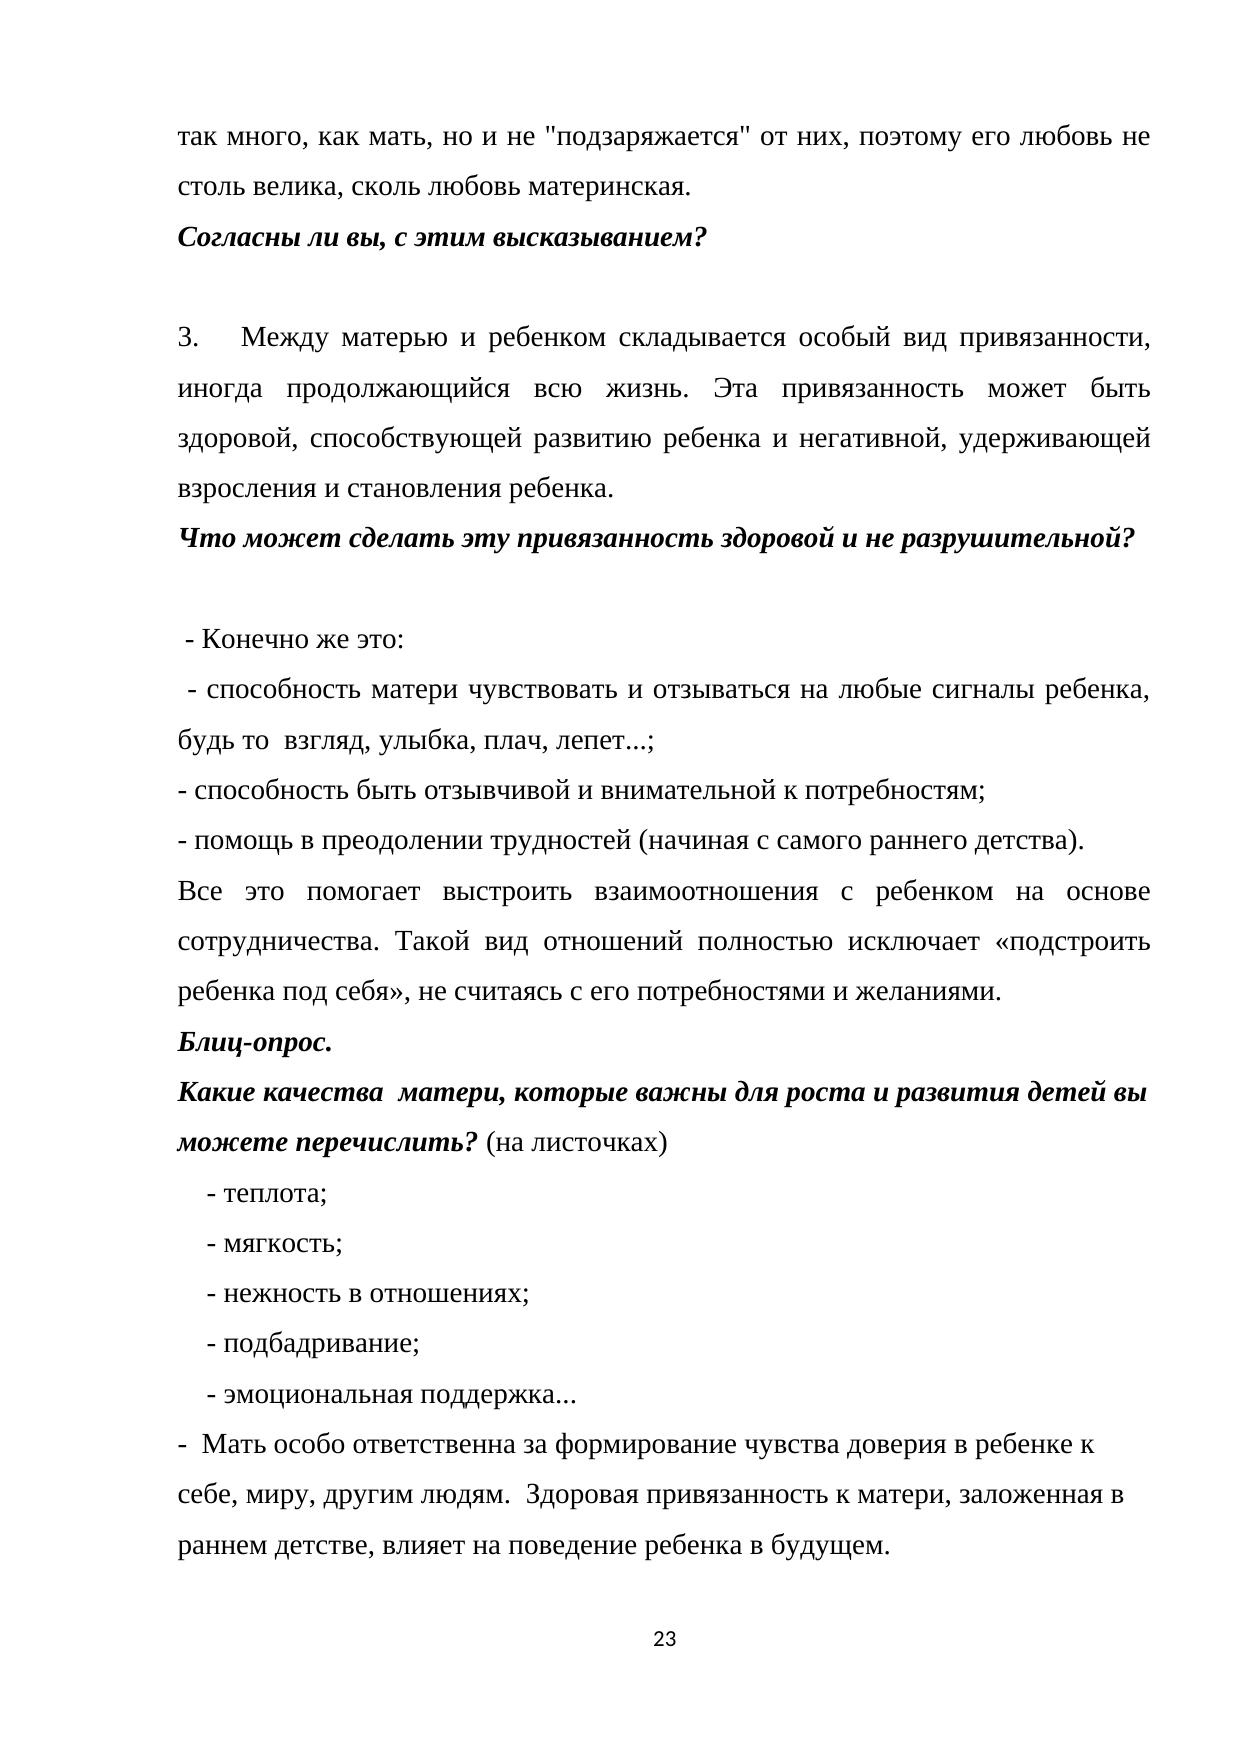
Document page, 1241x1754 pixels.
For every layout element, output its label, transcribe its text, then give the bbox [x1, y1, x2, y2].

text - способность быть отзывчивой и внимательной к потребностям; [177, 772, 1152, 806]
text Что может сделать эту привязанность здоровой и не разрушительной? [177, 521, 1152, 554]
text Все это помогает выстроить взаимоотношения с ребенком на основе сотрудничества. Такой вид отношений полностью исключает «подстроить ребенка под себя», не считаясь с его потребностями и желаниями. [177, 873, 1152, 1007]
text Какие качества матери, которые важны для роста и развития детей вы можете перечислить? (на листочках) - теплота; - мягкость; - нежность в отношениях; - подбадривание; - эмоциональная поддержка... [177, 1074, 1152, 1409]
text Блиц-опрос. [177, 1024, 1152, 1057]
text 3. Между матерью и ребенком складывается особый вид привязанности, иногда продолжающийся всю жизнь. Эта привязанность может быть здоровой, способствующей развитию ребенка и негативной, удерживающей взросления и становления ребенка. [177, 319, 1152, 504]
text - Конечно же это: [177, 621, 1152, 655]
text Согласны ли вы, с этим высказыванием? [177, 219, 1152, 252]
text - способность матери чувствовать и отзываться на любые сигналы ребенка, будь то взгляд, улыбка, плач, лепет...; [177, 672, 1152, 755]
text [177, 118, 1152, 202]
text - Мать особо ответственна за формирование чувства доверия в ребенке к себе, миру, другим людям. Здоровая привязанность к матери, заложенная в раннем детстве, влияет на поведение ребенка в будущем. [177, 1426, 1152, 1560]
text - помощь в преодолении трудностей (начиная с самого раннего детства). [177, 822, 1152, 856]
